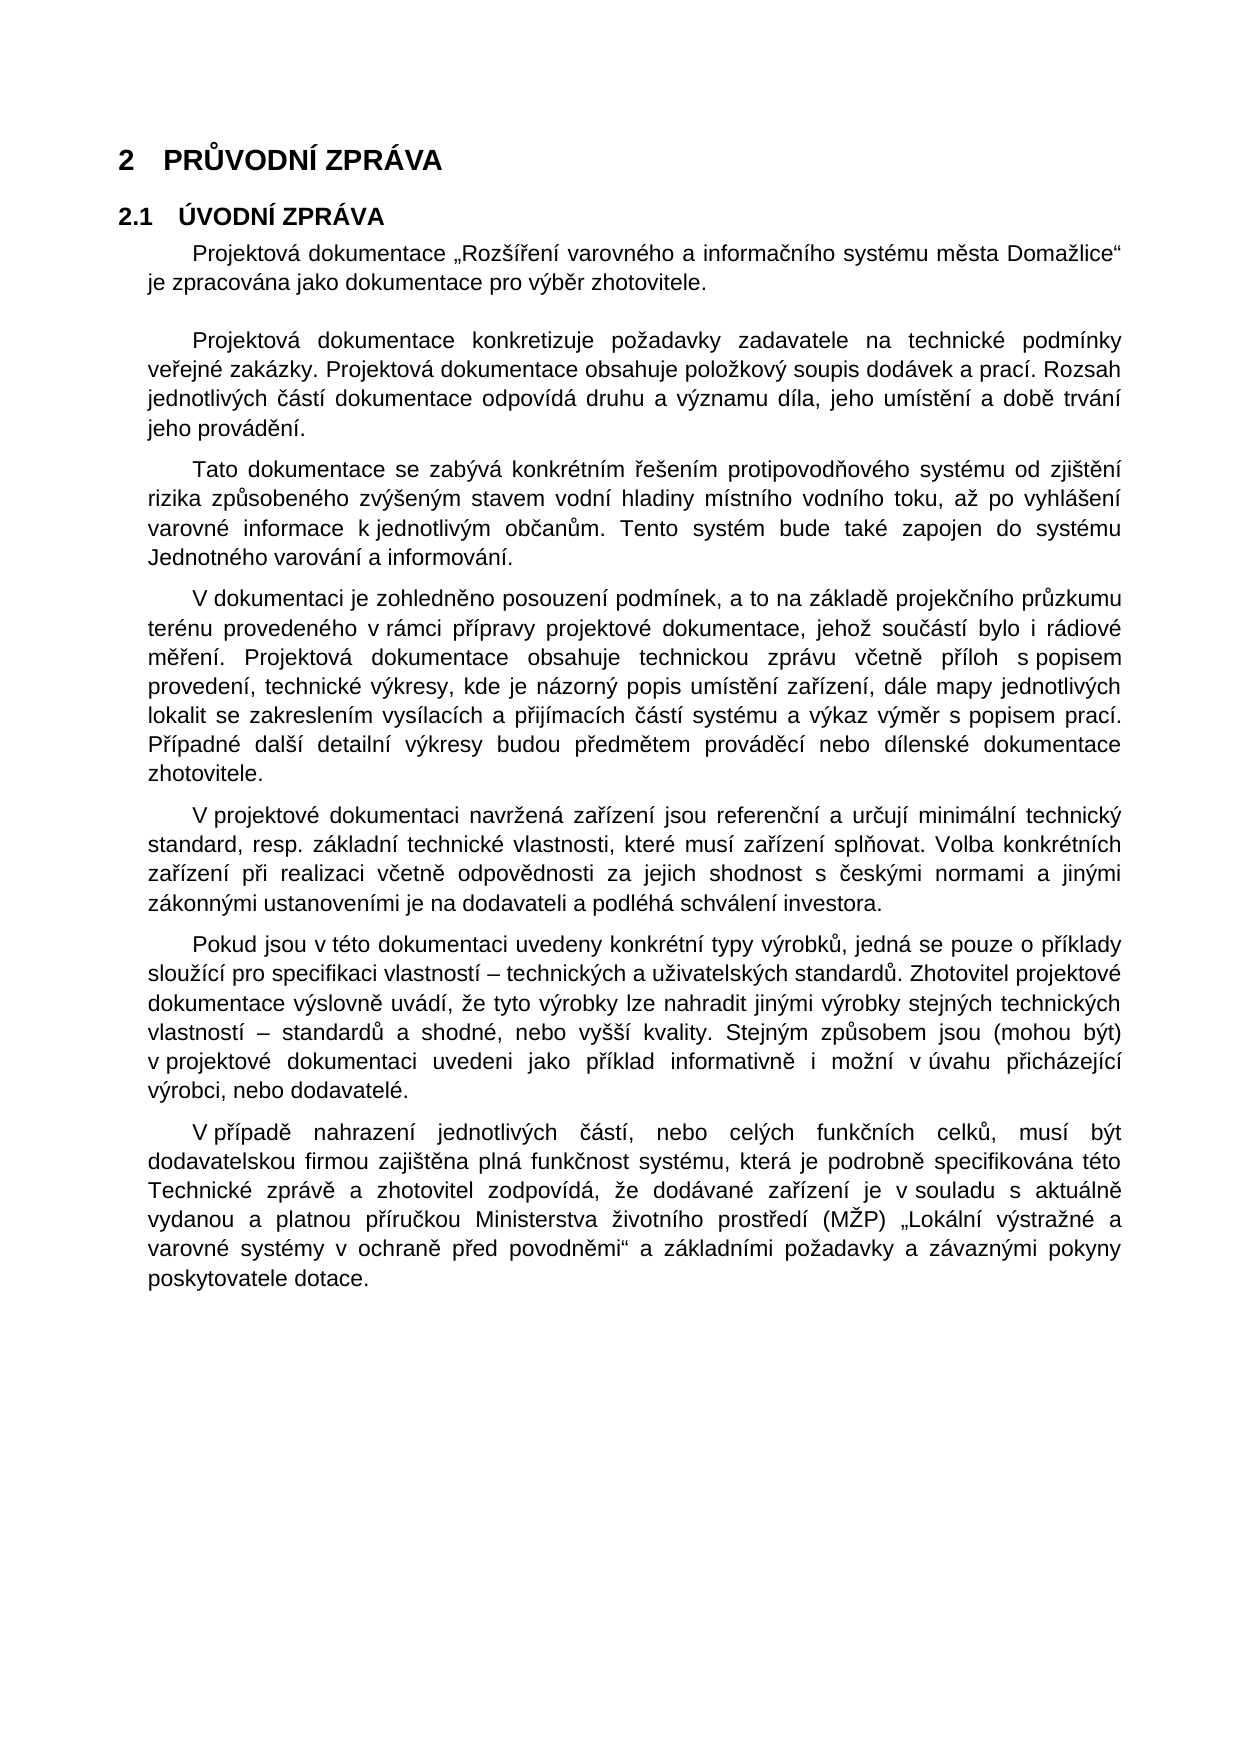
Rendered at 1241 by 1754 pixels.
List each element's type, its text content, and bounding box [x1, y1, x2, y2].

text V případě nahrazení jednotlivých částí, nebo celých funkčních celků, musí být dodavatelskou firmou zajištěna plná funkčnost systému, která je podrobně specifikována této Technické zprávě a zhotovitel zodpovídá, že dodávané zařízení je v souladu s aktuálně vydanou a platnou příručkou Ministerstva životního prostředí (MŽP) „Lokální výstražné a varovné systémy v ochraně před povodněmi“ a základními požadavky a závaznými pokyny poskytovatele dotace. [148, 1116, 1122, 1291]
text Projektová dokumentace „Rozšíření varovného a informačního systému města Domažlice“ je zpracována jako dokumentace pro výběr zhotovitele. [148, 237, 1122, 295]
text Projektová dokumentace konkretizuje požadavky zadavatele na technické podmínky veřejné zakázky. Projektová dokumentace obsahuje položkový soupis dodávek a prací. Rozsah jednotlivých částí dokumentace odpovídá druhu a významu díla, jeho umístění a době trvání jeho provádění. [148, 324, 1122, 441]
list Průvodní zpráva [118, 143, 1122, 177]
text V projektové dokumentaci navržená zařízení jsou referenční a určují minimální technický standard, resp. základní technické vlastnosti, které musí zařízení splňovat. Volba konkrétních zařízení při realizaci včetně odpovědnosti za jejich shodnost s českými normami a jinými zákonnými ustanoveními je na dodavateli a podléhá schválení investora. [148, 799, 1122, 916]
text Tato dokumentace se zabývá konkrétním řešením protipovodňového systému od zjištění rizika způsobeného zvýšeným stavem vodní hladiny místního vodního toku, až po vyhlášení varovné informace k jednotlivým občanům. Tento systém bude také zapojen do systému Jednotného varování a informování. [148, 453, 1122, 570]
text Pokud jsou v této dokumentaci uvedeny konkrétní typy výrobků, jedná se pouze o příklady sloužící pro specifikaci vlastností – technických a uživatelských standardů. Zhotovitel projektové dokumentace výslovně uvádí, že tyto výrobky lze nahradit jinými výrobky stejných technických vlastností – standardů a shodné, nebo vyšší kvality. Stejným způsobem jsou (mohou být) v projektové dokumentaci uvedeni jako příklad informativně i možní v úvahu přicházející výrobci, nebo dodavatelé. [148, 928, 1122, 1103]
list Úvodní zpráva [118, 202, 1122, 230]
text V dokumentaci je zohledněno posouzení podmínek, a to na základě projekčního průzkumu terénu provedeného v rámci přípravy projektové dokumentace, jehož součástí bylo i rádiové měření. Projektová dokumentace obsahuje technickou zprávu včetně příloh s popisem provedení, technické výkresy, kde je názorný popis umístění zařízení, dále mapy jednotlivých lokalit se zakreslením vysílacích a přijímacích částí systému a výkaz výměr s popisem prací. Případné další detailní výkresy budou předmětem prováděcí nebo dílenské dokumentace zhotovitele. [148, 582, 1122, 787]
